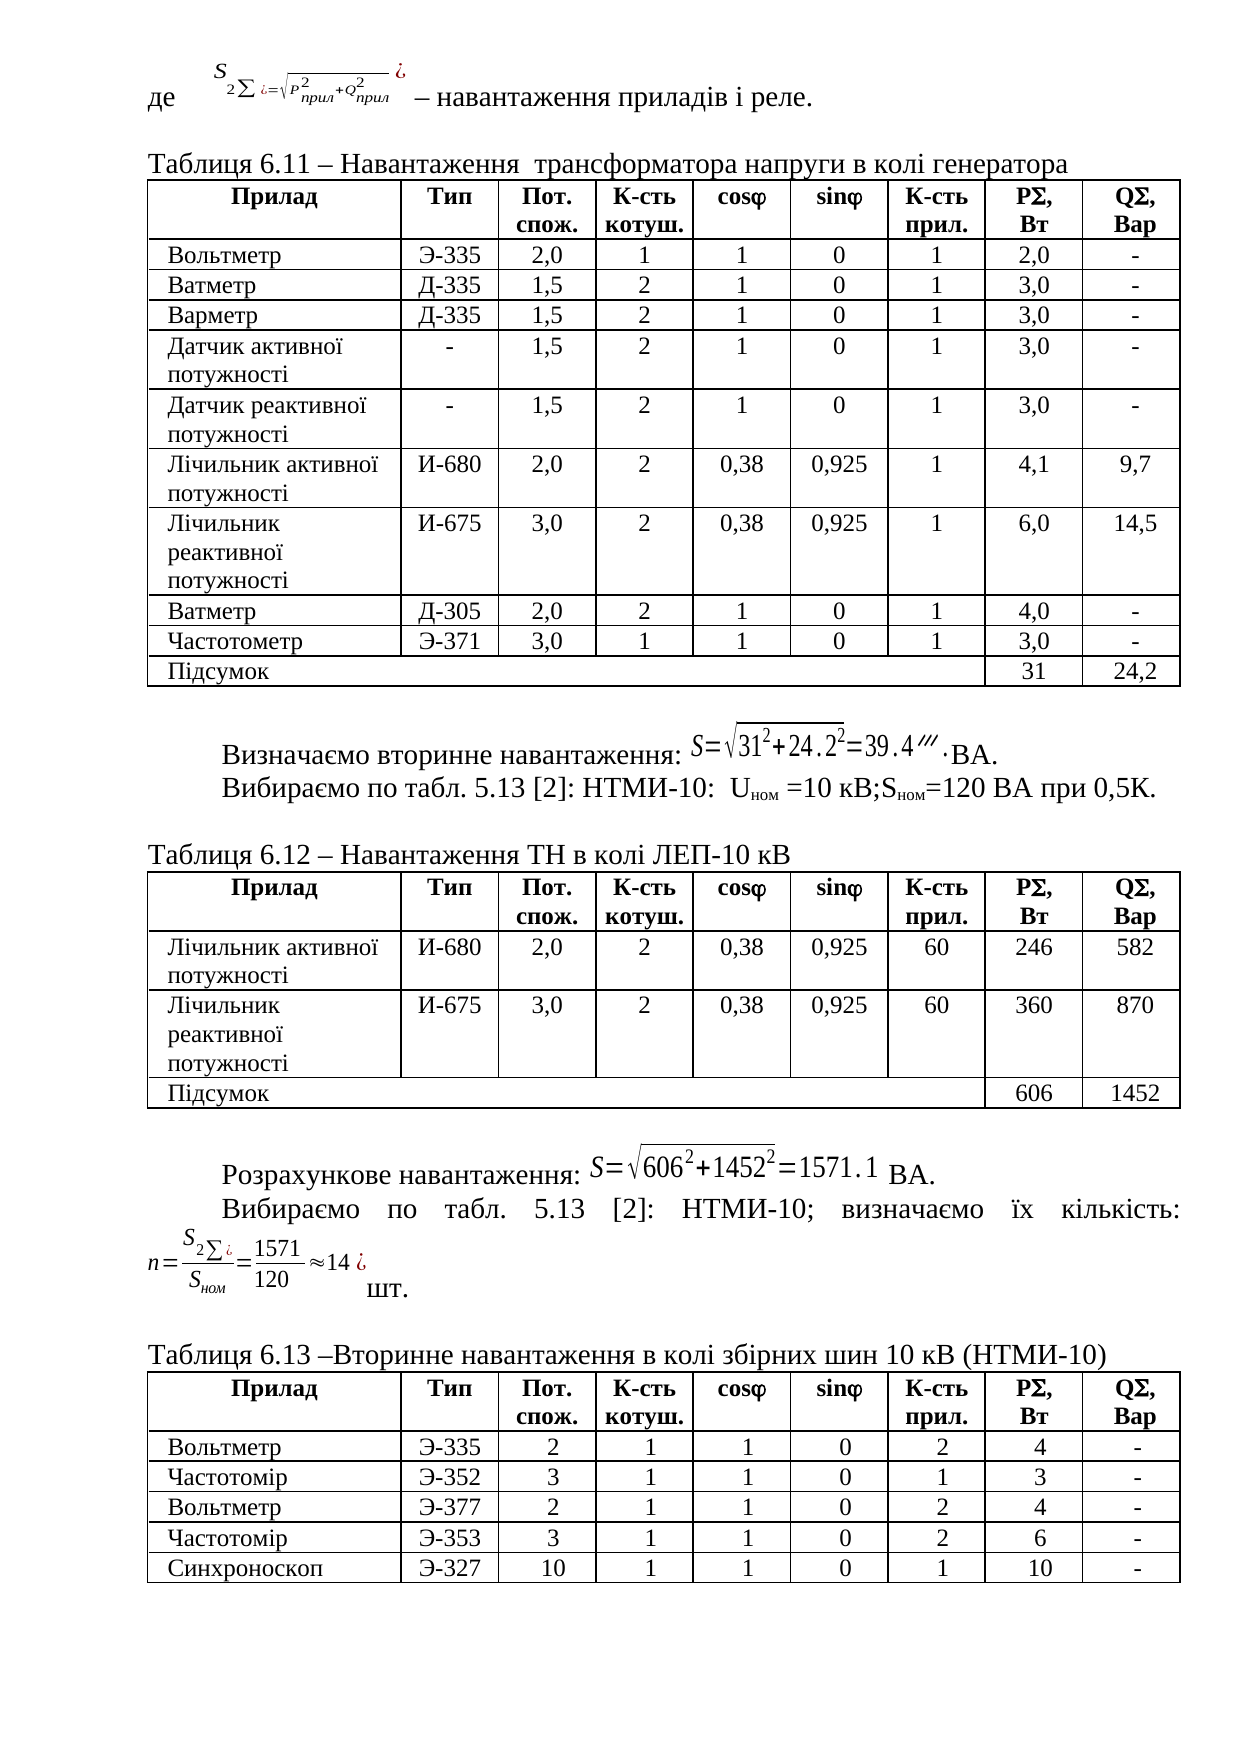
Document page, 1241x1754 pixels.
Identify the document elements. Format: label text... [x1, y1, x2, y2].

table_header Пот. спож. [499, 1373, 595, 1430]
table_cell Д-335 [402, 301, 498, 329]
table_cell 31 [986, 657, 1082, 685]
table_cell 1 [694, 626, 790, 655]
table_cell 10 [986, 1553, 1082, 1582]
table_header К-сть прил. [889, 873, 984, 930]
table_cell 1 [597, 626, 692, 655]
table_cell 1 [597, 1553, 692, 1582]
table_cell 4,0 [986, 596, 1082, 624]
table_cell 0 [791, 1492, 887, 1521]
table_cell Э-371 [402, 626, 498, 655]
table_cell 3,0 [499, 508, 595, 594]
table_cell 0,925 [791, 508, 887, 594]
table_cell 246 [986, 932, 1082, 989]
table_cell 2,0 [986, 240, 1082, 269]
table_cell - [1083, 1432, 1179, 1460]
table_cell 3,0 [986, 390, 1082, 447]
table_cell - [1083, 1462, 1179, 1491]
table_cell 2 [597, 449, 692, 506]
table_header P, Вт [986, 181, 1082, 238]
table_cell Лічильник реактивної потужності [148, 990, 400, 1077]
table_cell 1 [694, 1492, 790, 1521]
table_cell - [1083, 1553, 1179, 1582]
table_cell 2 [597, 331, 692, 388]
table_cell 1 [889, 1553, 984, 1582]
text Таблиця 6.12 – Навантаження ТН в колі ЛЕП-10 кВ [148, 837, 1181, 871]
table_header Q, Вар [1083, 1373, 1179, 1430]
table_cell 0 [791, 596, 887, 624]
table_cell 1 [889, 626, 984, 655]
table_cell 2 [597, 596, 692, 624]
table_header Прилад [148, 1373, 400, 1430]
table_cell 1 [889, 240, 984, 269]
table_cell Варметр [148, 300, 400, 329]
table_cell Э-335 [402, 1432, 498, 1460]
table_cell 4,1 [986, 449, 1082, 506]
table_header Пот. спож. [499, 873, 595, 930]
table_cell 3,0 [986, 626, 1082, 655]
text Таблиця 6.11 – Навантаження трансформатора напруги в колі генератора [148, 146, 1181, 179]
table_cell 4 [986, 1432, 1082, 1460]
table_cell 0 [791, 331, 887, 388]
table_cell 0 [791, 301, 887, 329]
table_cell 0 [791, 1523, 887, 1551]
table_cell - [1083, 596, 1179, 624]
table_cell Ватметр [148, 595, 400, 624]
table_header P, Вт [986, 1373, 1082, 1430]
table_header Q, Вар [1083, 181, 1179, 238]
table_cell Э-335 [402, 240, 498, 269]
table_cell 0 [791, 390, 887, 447]
table_cell 0,925 [791, 932, 887, 989]
table_cell Вольтметр [148, 1492, 400, 1521]
table_cell 3,0 [499, 991, 595, 1077]
table_header cos [694, 1373, 790, 1430]
table_cell Датчик реактивної потужності [148, 389, 400, 447]
table_cell Лічильник активної потужності [148, 931, 400, 989]
table_cell 360 [986, 991, 1082, 1077]
table_cell Частотомір [148, 1522, 400, 1551]
table_cell И-675 [402, 991, 498, 1077]
table_cell 0,925 [791, 449, 887, 506]
table_cell 9,7 [1083, 449, 1179, 506]
table_cell Д-335 [402, 270, 498, 299]
table_cell Підсумок [148, 656, 984, 685]
table_cell 1 [694, 1432, 790, 1460]
table_cell 3 [986, 1462, 1082, 1491]
table_cell 1 [694, 1462, 790, 1491]
table_cell 0 [791, 626, 887, 655]
table_cell 2 [597, 932, 692, 989]
table_cell 0,925 [791, 991, 887, 1077]
table_cell 2 [597, 508, 692, 594]
text Визначаємо вторинне навантаження: ВА. [148, 720, 1181, 770]
table_cell И-675 [402, 508, 498, 594]
table_cell Д-305 [402, 596, 498, 624]
table_cell Лічильник реактивної потужності [148, 508, 400, 594]
table_cell 0 [791, 1553, 887, 1582]
table_header P, Вт [986, 873, 1082, 930]
table_cell 0,38 [694, 449, 790, 506]
table_header К-сть котуш. [597, 873, 692, 930]
table_cell 1 [889, 1462, 984, 1491]
table_cell 1 [694, 301, 790, 329]
table_cell 10 [499, 1553, 595, 1582]
table_cell - [1083, 626, 1179, 655]
table_cell 1,5 [499, 390, 595, 447]
table_cell Частотомір [148, 1461, 400, 1491]
table_cell 0 [791, 1462, 887, 1491]
table_header cos [694, 873, 790, 930]
table_cell - [1083, 270, 1179, 299]
table_cell Э-377 [402, 1492, 498, 1521]
table_cell 1 [597, 1462, 692, 1491]
table_cell Частотометр [148, 626, 400, 655]
table_cell 0 [791, 1432, 887, 1460]
table_cell 2 [889, 1523, 984, 1551]
table_cell 60 [889, 932, 984, 989]
table_cell 606 [986, 1078, 1082, 1107]
table_cell - [1083, 240, 1179, 269]
table_cell 3,0 [499, 626, 595, 655]
table_cell 3,0 [986, 331, 1082, 388]
table_cell 1 [889, 301, 984, 329]
text Вибираємо по табл. 5.13 [2]: НТМИ-10: Uном =10 кВ;Sном=120 ВА при 0,5К. [148, 770, 1181, 804]
table_header Пот. спож. [499, 181, 595, 238]
table_cell 2,0 [499, 596, 595, 624]
table_cell 1 [694, 596, 790, 624]
table_cell 2 [889, 1432, 984, 1460]
table_header sin [791, 1373, 887, 1430]
table_cell 14,5 [1083, 508, 1179, 594]
table_cell 0,38 [694, 991, 790, 1077]
table_cell Вольтметр [148, 239, 400, 269]
table_cell 1 [694, 270, 790, 299]
table_cell Э-352 [402, 1462, 498, 1491]
table_cell - [1083, 1523, 1179, 1551]
table_cell 3 [499, 1462, 595, 1491]
table_cell 0,38 [694, 508, 790, 594]
table_cell - [1083, 1492, 1179, 1521]
table_cell 3,0 [986, 301, 1082, 329]
table_cell 1 [694, 331, 790, 388]
table_cell - [1083, 301, 1179, 329]
table_header cos [694, 181, 790, 238]
table_cell Підсумок [148, 1078, 984, 1107]
table_cell 1 [889, 390, 984, 447]
table_cell 1 [597, 240, 692, 269]
table_cell 4 [986, 1492, 1082, 1521]
table_header К-сть котуш. [597, 181, 692, 238]
table_cell 1,5 [499, 301, 595, 329]
table_header Тип [402, 873, 498, 930]
table_cell 2,0 [499, 932, 595, 989]
table_cell 1,5 [499, 270, 595, 299]
text Вибираємо по табл. 5.13 [2]: НТМИ-10; визначаємо їх кількість: шт. [148, 1191, 1181, 1304]
text де – навантаження приладів і реле. [148, 59, 1181, 112]
table_cell 2 [499, 1432, 595, 1460]
table_cell Вольтметр [148, 1431, 400, 1460]
text Розрахункове навантаження: ВА. [148, 1142, 1181, 1191]
text Таблиця 6.13 –Вторинне навантаження в колі збірних шин 10 кВ (НТМИ-10) [148, 1337, 1181, 1371]
table_cell 3 [499, 1523, 595, 1551]
table_header К-сть прил. [889, 181, 984, 238]
table_cell Синхроноскоп [148, 1553, 400, 1582]
table_cell 60 [889, 991, 984, 1077]
table_cell 2 [597, 991, 692, 1077]
table_cell 0 [791, 270, 887, 299]
table_cell Лічильник активної потужності [148, 449, 400, 506]
table_header Прилад [148, 873, 400, 930]
table_cell 1,5 [499, 331, 595, 388]
table_cell 2 [597, 390, 692, 447]
table_cell 2 [889, 1492, 984, 1521]
table_cell 582 [1083, 932, 1179, 989]
table_cell 2,0 [499, 449, 595, 506]
table_cell 2 [597, 301, 692, 329]
table_cell 1 [694, 1553, 790, 1582]
table_header Прилад [148, 181, 400, 238]
table_header sin [791, 873, 887, 930]
table_header Q, Вар [1083, 873, 1179, 930]
table_cell 1 [889, 270, 984, 299]
table_cell Датчик активної потужності [148, 330, 400, 388]
table_cell Ватметр [148, 270, 400, 299]
table_header sin [791, 181, 887, 238]
table_cell 2 [499, 1492, 595, 1521]
table_cell 1 [694, 390, 790, 447]
table_cell 6 [986, 1523, 1082, 1551]
table_cell - [402, 331, 498, 388]
table_cell 2,0 [499, 240, 595, 269]
table_cell 1 [889, 508, 984, 594]
table_cell 1 [597, 1432, 692, 1460]
table_cell 1452 [1083, 1078, 1179, 1107]
table_cell 1 [694, 1523, 790, 1551]
table_header Тип [402, 1373, 498, 1430]
table_cell 1 [597, 1492, 692, 1521]
table_cell 1 [597, 1523, 692, 1551]
table_cell - [1083, 331, 1179, 388]
table_cell 3,0 [986, 270, 1082, 299]
table_cell 2 [597, 270, 692, 299]
table_cell - [1083, 390, 1179, 447]
table_cell - [402, 390, 498, 447]
table_cell 1 [694, 240, 790, 269]
table_header Тип [402, 181, 498, 238]
table_cell 1 [889, 331, 984, 388]
table_header К-сть прил. [889, 1373, 984, 1430]
table_cell 24,2 [1083, 657, 1179, 685]
table_cell Э-353 [402, 1523, 498, 1551]
table_cell 1 [889, 449, 984, 506]
table_header К-сть котуш. [597, 1373, 692, 1430]
table_cell 1 [889, 596, 984, 624]
table_cell 0 [791, 240, 887, 269]
table_cell И-680 [402, 932, 498, 989]
table_cell 870 [1083, 991, 1179, 1077]
table_cell И-680 [402, 449, 498, 506]
table_cell Э-327 [402, 1553, 498, 1582]
table_cell 0,38 [694, 932, 790, 989]
table_cell 6,0 [986, 508, 1082, 594]
